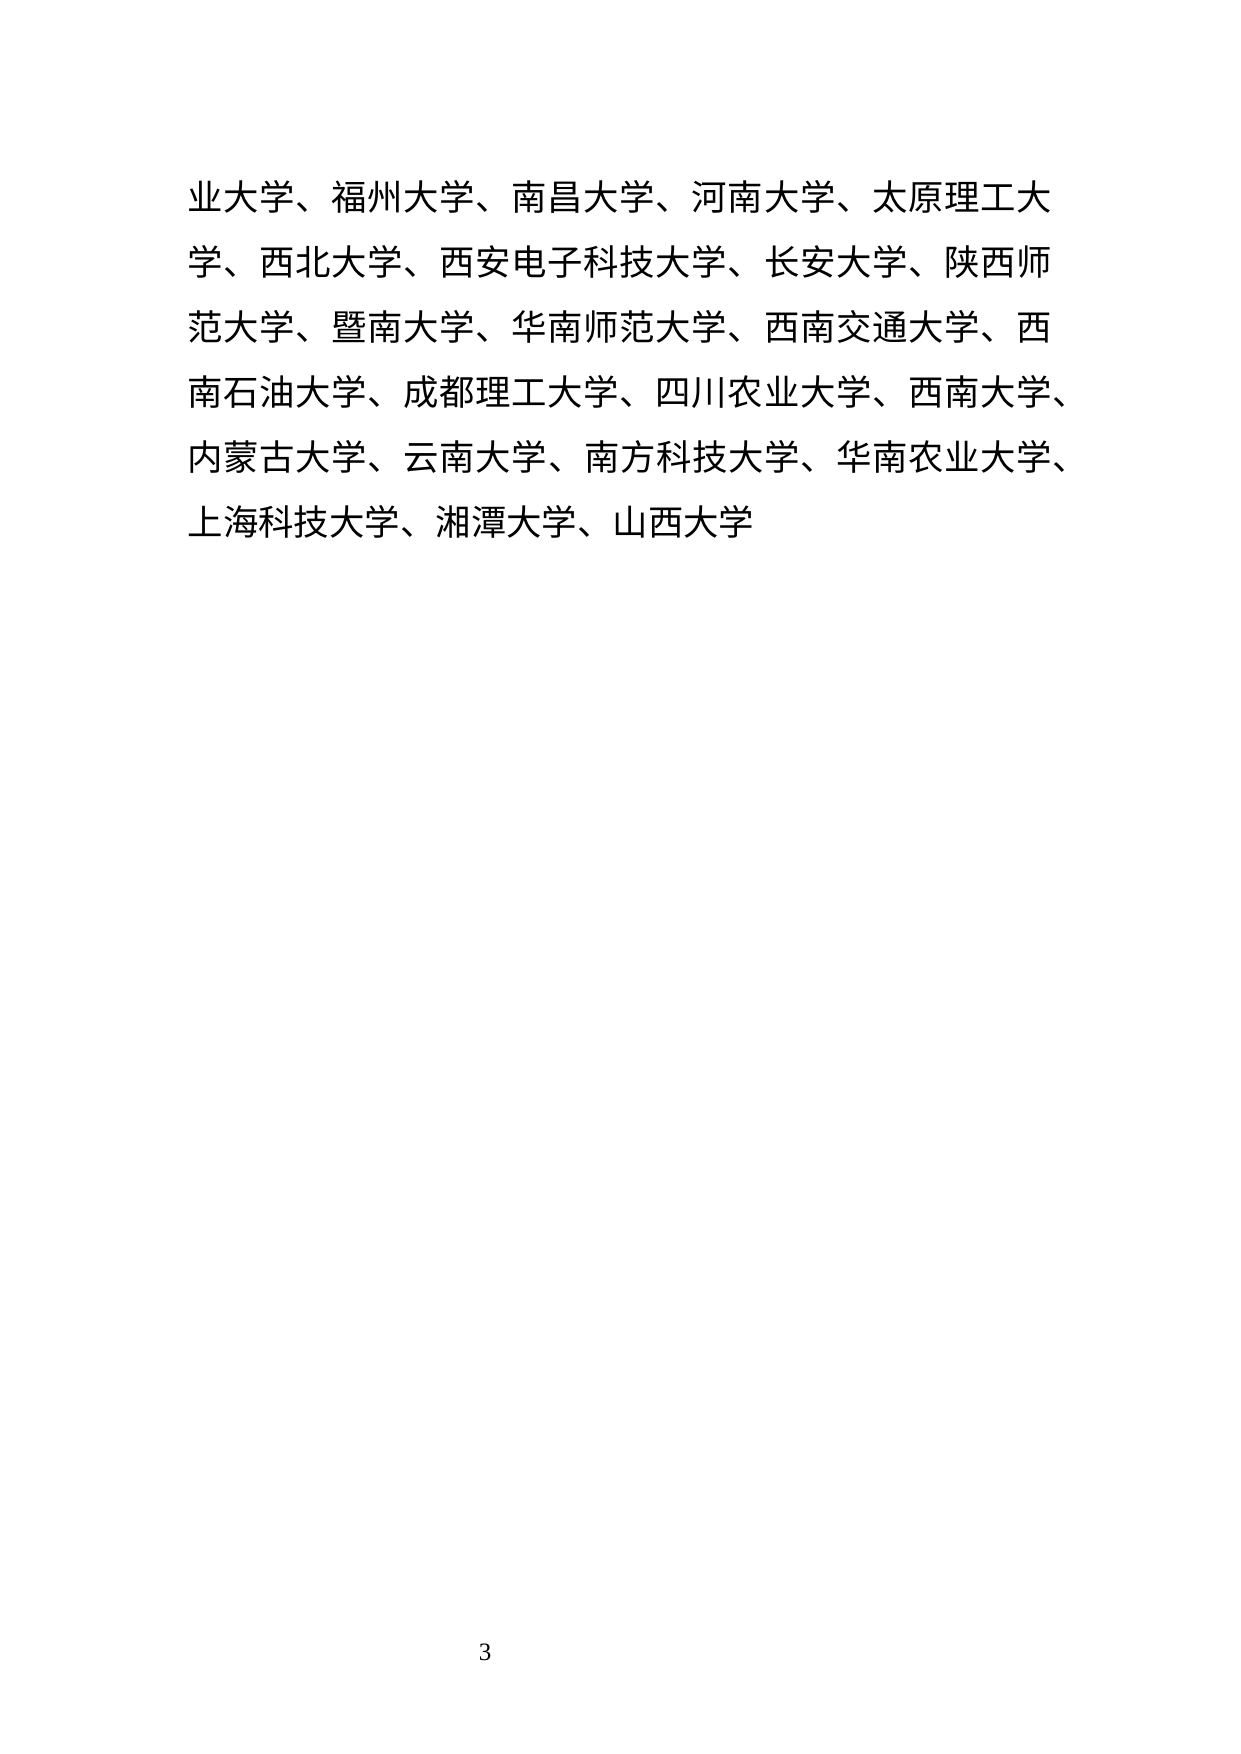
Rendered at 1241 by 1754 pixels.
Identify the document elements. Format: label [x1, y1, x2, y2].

text [187, 162, 1053, 552]
